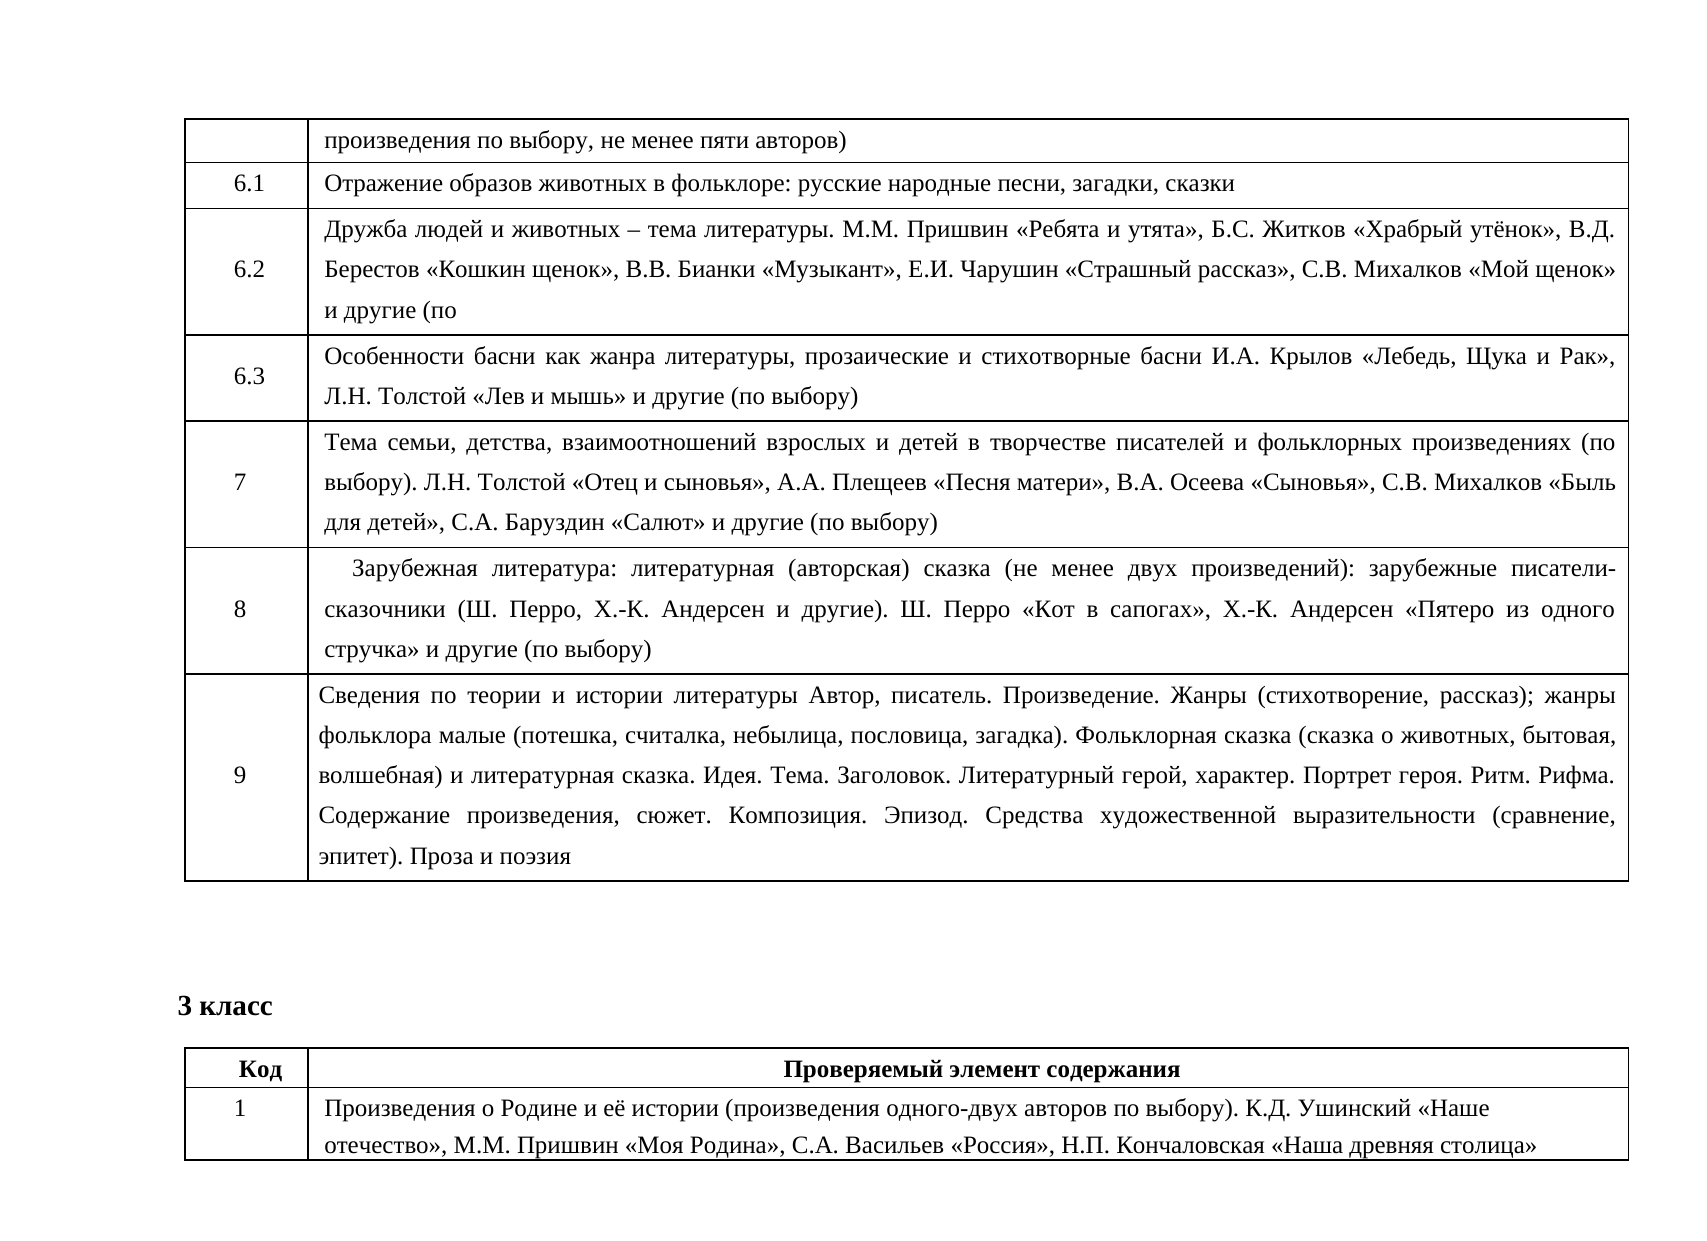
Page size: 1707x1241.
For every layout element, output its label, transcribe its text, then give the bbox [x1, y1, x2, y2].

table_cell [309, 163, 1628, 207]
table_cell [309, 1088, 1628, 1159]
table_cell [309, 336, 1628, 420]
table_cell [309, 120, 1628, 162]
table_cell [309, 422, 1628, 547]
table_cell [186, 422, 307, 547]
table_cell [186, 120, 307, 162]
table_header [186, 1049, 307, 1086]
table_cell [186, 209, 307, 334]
text 3 класс [177, 988, 1618, 1021]
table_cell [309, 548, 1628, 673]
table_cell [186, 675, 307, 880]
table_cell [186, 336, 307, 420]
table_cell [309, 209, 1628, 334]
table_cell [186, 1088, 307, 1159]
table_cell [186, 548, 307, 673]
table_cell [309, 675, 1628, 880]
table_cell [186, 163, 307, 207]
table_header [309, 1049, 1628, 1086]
